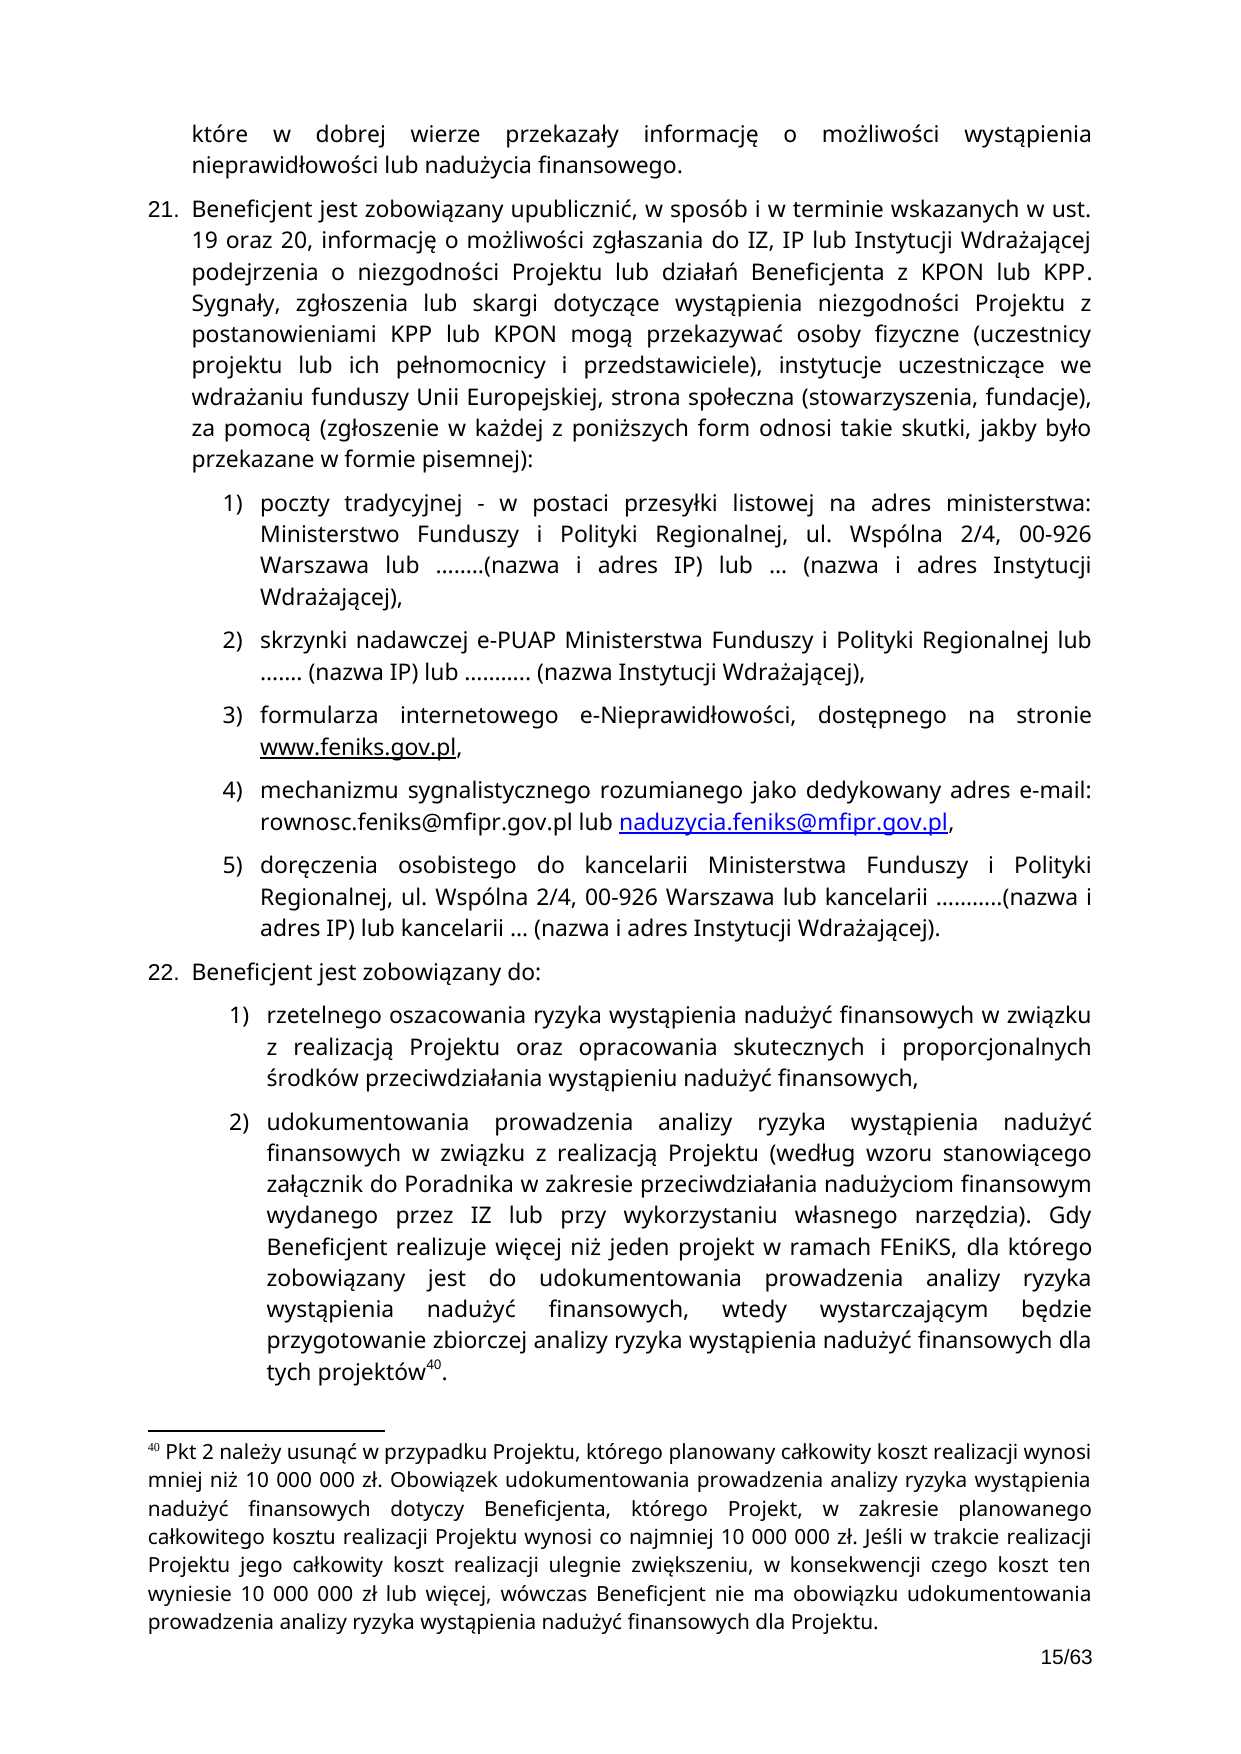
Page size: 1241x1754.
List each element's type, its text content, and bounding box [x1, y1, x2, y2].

list poczty tradycyjnej - w postaci przesyłki listowej na adres ministerstwa: Ministerstwo Funduszy i Polityki Regionalnej, ul. Wspólna 2/4, 00-926 Warszawa lub ……..(nazwa i adres IP) lub … (nazwa i adres Instytucji Wdrażającej), [222, 487, 1092, 612]
list skrzynki nadawczej e-PUAP Ministerstwa Funduszy i Polityki Regionalnej lub ……. (nazwa IP) lub ……….. (nazwa Instytucji Wdrażającej), [222, 624, 1092, 687]
list Beneficjent jest zobowiązany do: [148, 956, 1092, 987]
list formularza internetowego e-Nieprawidłowości, dostępnego na stronie www.feniks.gov.pl, [222, 699, 1092, 762]
list doręczenia osobistego do kancelarii Ministerstwa Funduszy i Polityki Regionalnej, ul. Wspólna 2/4, 00-926 Warszawa lub kancelarii ………..(nazwa i adres IP) lub kancelarii … (nazwa i adres Instytucji Wdrażającej). [222, 849, 1092, 943]
list rzetelnego oszacowania ryzyka wystąpienia nadużyć finansowych w związku z realizacją Projektu oraz opracowania skutecznych i proporcjonalnych środków przeciwdziałania wystąpieniu nadużyć finansowych, [229, 999, 1092, 1093]
list Beneficjent jest zobowiązany upublicznić, w sposób i w terminie wskazanych w ust. 19 oraz 20, informację o możliwości zgłaszania do IZ, IP lub Instytucji Wdrażającej podejrzenia o niezgodności Projektu lub działań Beneficjenta z KPON lub KPP. Sygnały, zgłoszenia lub skargi dotyczące wystąpienia niezgodności Projektu z postanowieniami KPP lub KPON mogą przekazywać osoby fizyczne (uczestnicy projektu lub ich pełnomocnicy i przedstawiciele), instytucje uczestniczące we wdrażaniu funduszy Unii Europejskiej, strona społeczna (stowarzyszenia, fundacje), za pomocą (zgłoszenie w każdej z poniższych form odnosi takie skutki, jakby było przekazane w formie pisemnej): [148, 193, 1092, 474]
list udokumentowania prowadzenia analizy ryzyka wystąpienia nadużyć finansowych w związku z realizacją Projektu (według wzoru stanowiącego załącznik do Poradnika w zakresie przeciwdziałania nadużyciom finansowym wydanego przez IZ lub przy wykorzystaniu własnego narzędzia). Gdy Beneficjent realizuje więcej niż jeden projekt w ramach FEniKS, dla którego zobowiązany jest do udokumentowania prowadzenia analizy ryzyka wystąpienia nadużyć finansowych, wtedy wystarczającym będzie przygotowanie zbiorczej analizy ryzyka wystąpienia nadużyć finansowych dla tych projektów. [229, 1106, 1092, 1387]
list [148, 118, 1092, 181]
list mechanizmu sygnalistycznego rozumianego jako dedykowany adres e-mail: rownosc.feniks@mfipr.gov.pl lub naduzycia.feniks@mfipr.gov.pl, [222, 774, 1092, 837]
